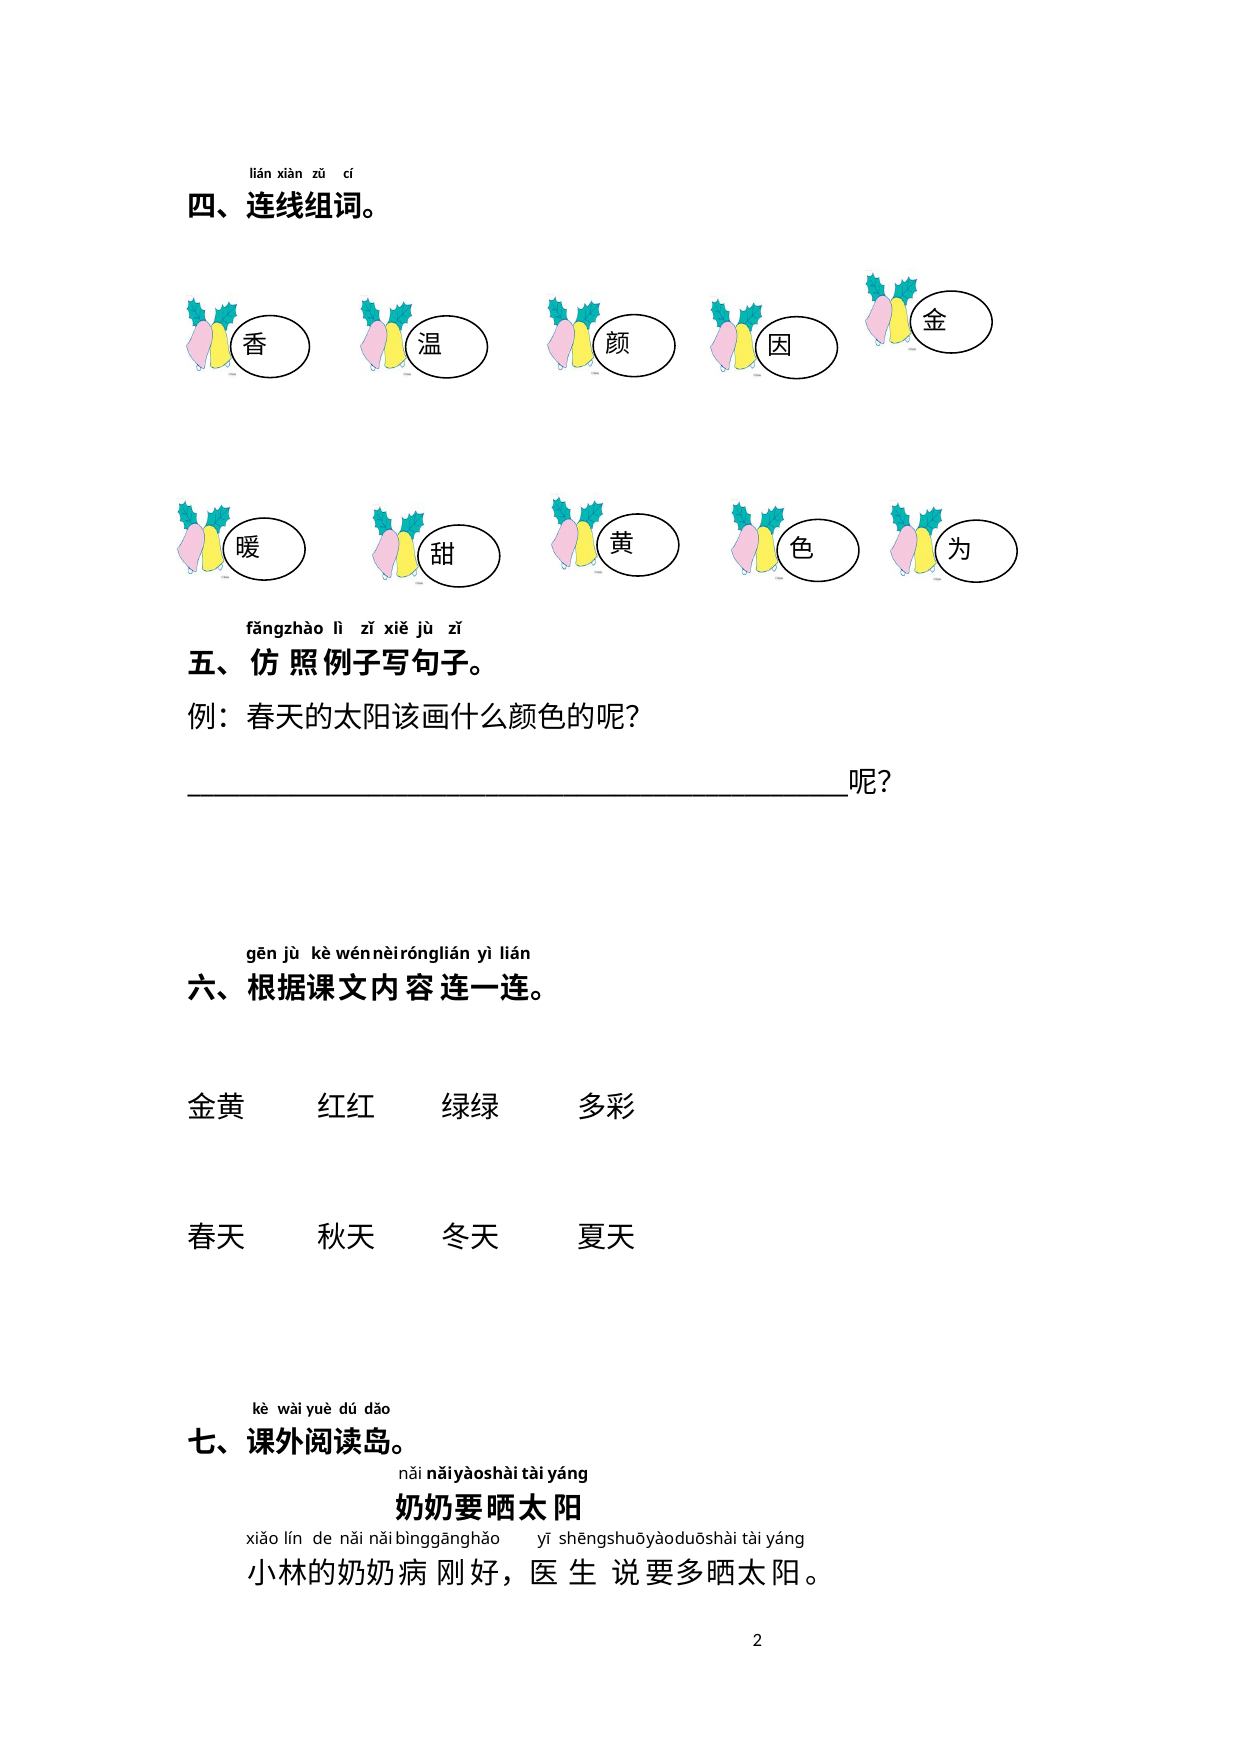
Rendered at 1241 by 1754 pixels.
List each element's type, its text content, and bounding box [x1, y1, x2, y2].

text 金黄 红红 绿绿 多彩 [187, 1072, 1053, 1137]
picture [864, 268, 918, 353]
picture [371, 502, 425, 587]
picture [550, 492, 604, 576]
text 四、。 [187, 162, 1053, 227]
picture [185, 293, 238, 378]
picture [546, 292, 601, 377]
text 五、。 [187, 617, 1053, 682]
text ___________________________________________________呢？ [187, 747, 1053, 812]
picture [359, 293, 413, 378]
text 春天 秋天 冬天 夏天 [187, 1202, 1053, 1267]
text 六、。 [187, 942, 1053, 1007]
text ，。 [187, 1527, 1053, 1592]
picture [730, 497, 785, 582]
text 例：春天的太阳该画什么颜色的呢？ [187, 682, 1053, 747]
text 七、。 [187, 1397, 1053, 1462]
picture [709, 294, 763, 379]
picture [176, 496, 231, 581]
picture [889, 498, 943, 583]
